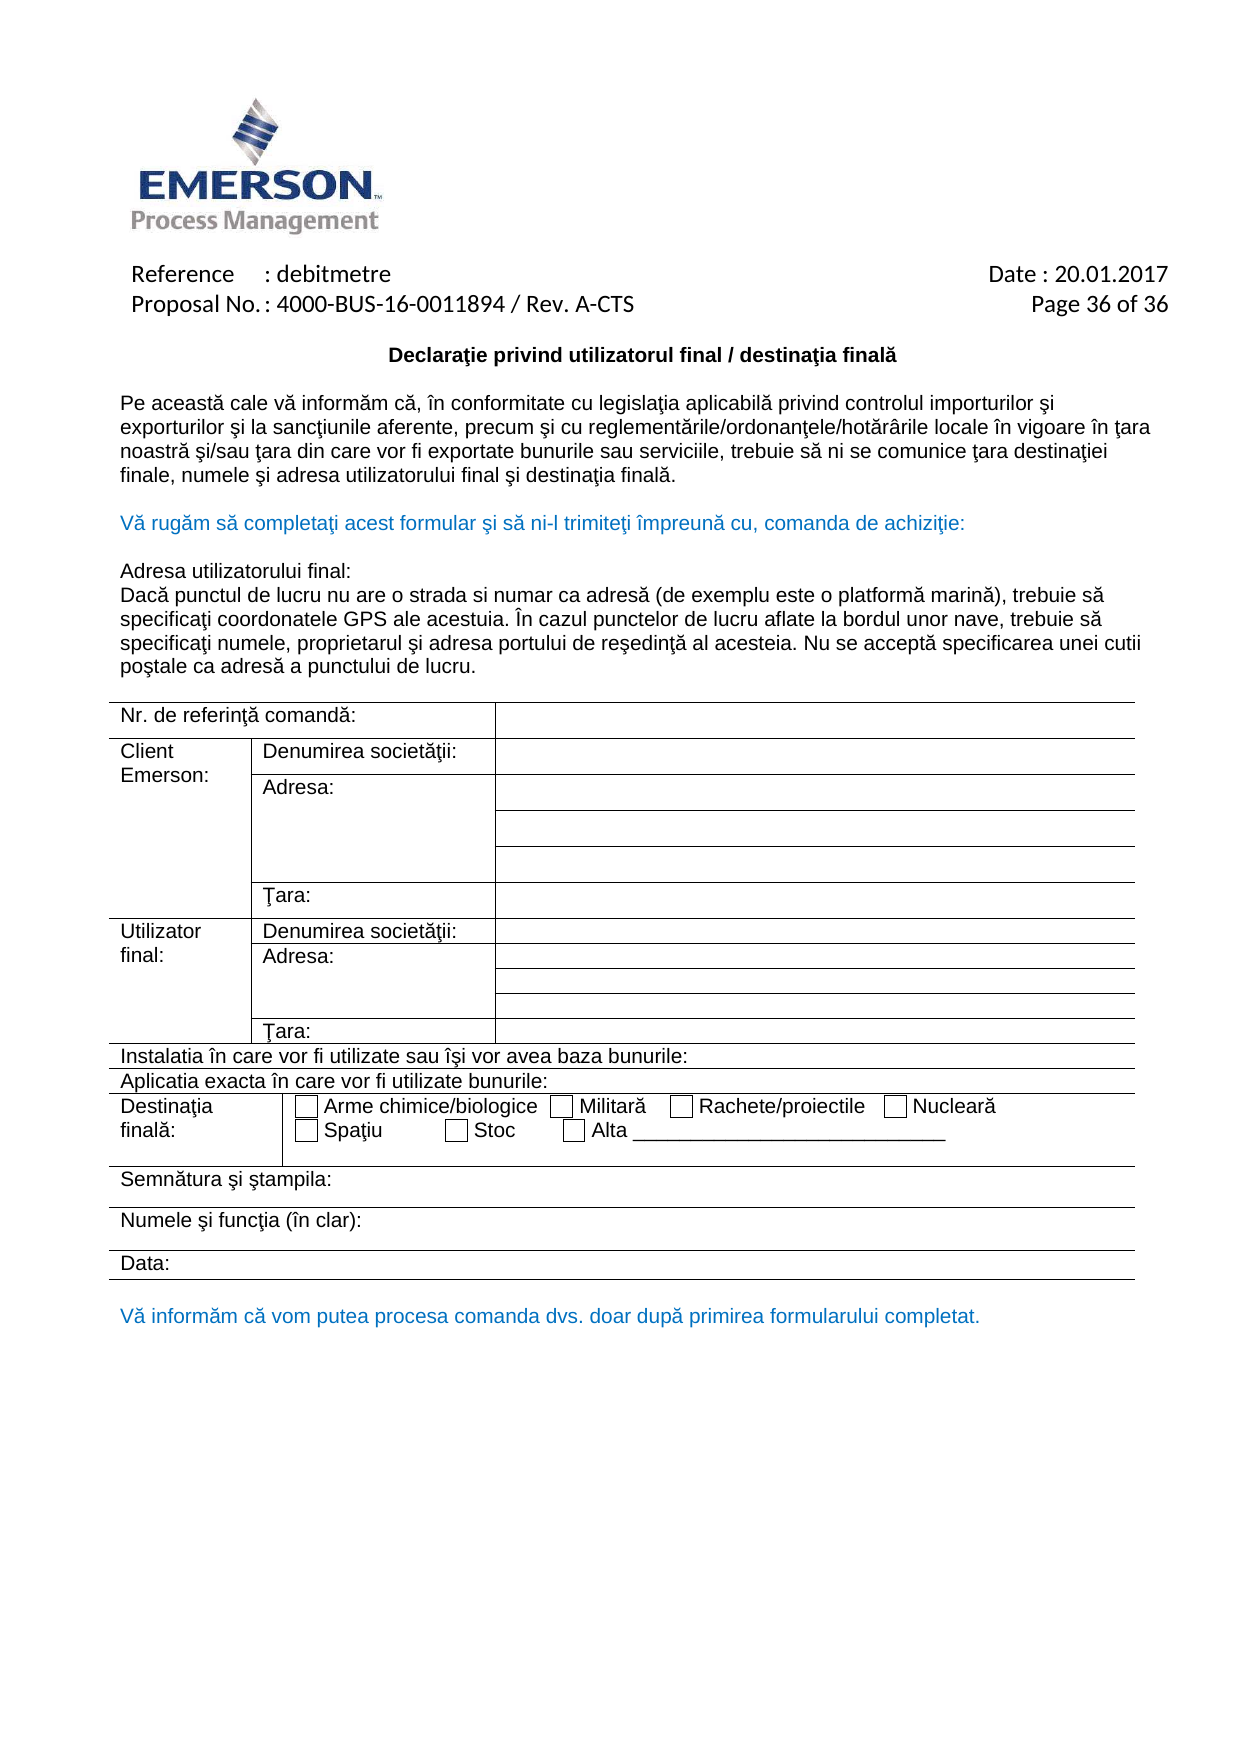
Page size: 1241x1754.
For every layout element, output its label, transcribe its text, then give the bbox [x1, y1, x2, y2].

text Dacă punctul de lucru nu are o strada si numar ca adresă (de exemplu este o platformă marină), trebuie să specificaţi coordonatele GPS ale acestuia. În cazul punctelor de lucru aflate la bordul unor nave, trebuie să specificaţi numele, proprietarul şi adresa portului de reşedinţă al acesteia. Nu se acceptă specificarea unei cutii poştale ca adresă a punctului de lucru. [120, 582, 1165, 678]
text Vă rugăm să completaţi acest formular şi să ni-l trimiteţi împreună cu, comanda de achiziţie: [120, 511, 1165, 534]
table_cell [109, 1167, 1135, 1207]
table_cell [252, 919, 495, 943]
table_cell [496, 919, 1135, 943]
text Declaraţie privind utilizatorul final / destinaţia finală [120, 343, 1165, 367]
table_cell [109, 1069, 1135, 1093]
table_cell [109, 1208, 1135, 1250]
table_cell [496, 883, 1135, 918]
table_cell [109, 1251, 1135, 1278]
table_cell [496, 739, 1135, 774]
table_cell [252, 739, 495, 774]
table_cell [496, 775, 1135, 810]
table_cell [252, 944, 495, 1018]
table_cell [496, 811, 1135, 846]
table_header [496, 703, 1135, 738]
text Vă informăm că vom putea procesa comanda dvs. doar după primirea formularului completat. [120, 1303, 1165, 1327]
text Pe această cale vă informăm că, în conformitate cu legislaţia aplicabilă privind controlul importurilor şi exporturilor şi la sancţiunile aferente, precum şi cu reglementările/ordonanţele/hotărârile locale în vigoare în ţara noastră şi/sau ţara din care vor fi exportate bunurile sau serviciile, trebuie să ni se comunice ţara destinaţiei finale, numele şi adresa utilizatorului final şi destinaţia finală. [120, 391, 1165, 487]
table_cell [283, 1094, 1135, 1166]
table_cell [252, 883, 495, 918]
picture [120, 75, 394, 258]
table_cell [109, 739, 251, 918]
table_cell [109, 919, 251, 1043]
text Adresa utilizatorului final: [120, 558, 1165, 582]
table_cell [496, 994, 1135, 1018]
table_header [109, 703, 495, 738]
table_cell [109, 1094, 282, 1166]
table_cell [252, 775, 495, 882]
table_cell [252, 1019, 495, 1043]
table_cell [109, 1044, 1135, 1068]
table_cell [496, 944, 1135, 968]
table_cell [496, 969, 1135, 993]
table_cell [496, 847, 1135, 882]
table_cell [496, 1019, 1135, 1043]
